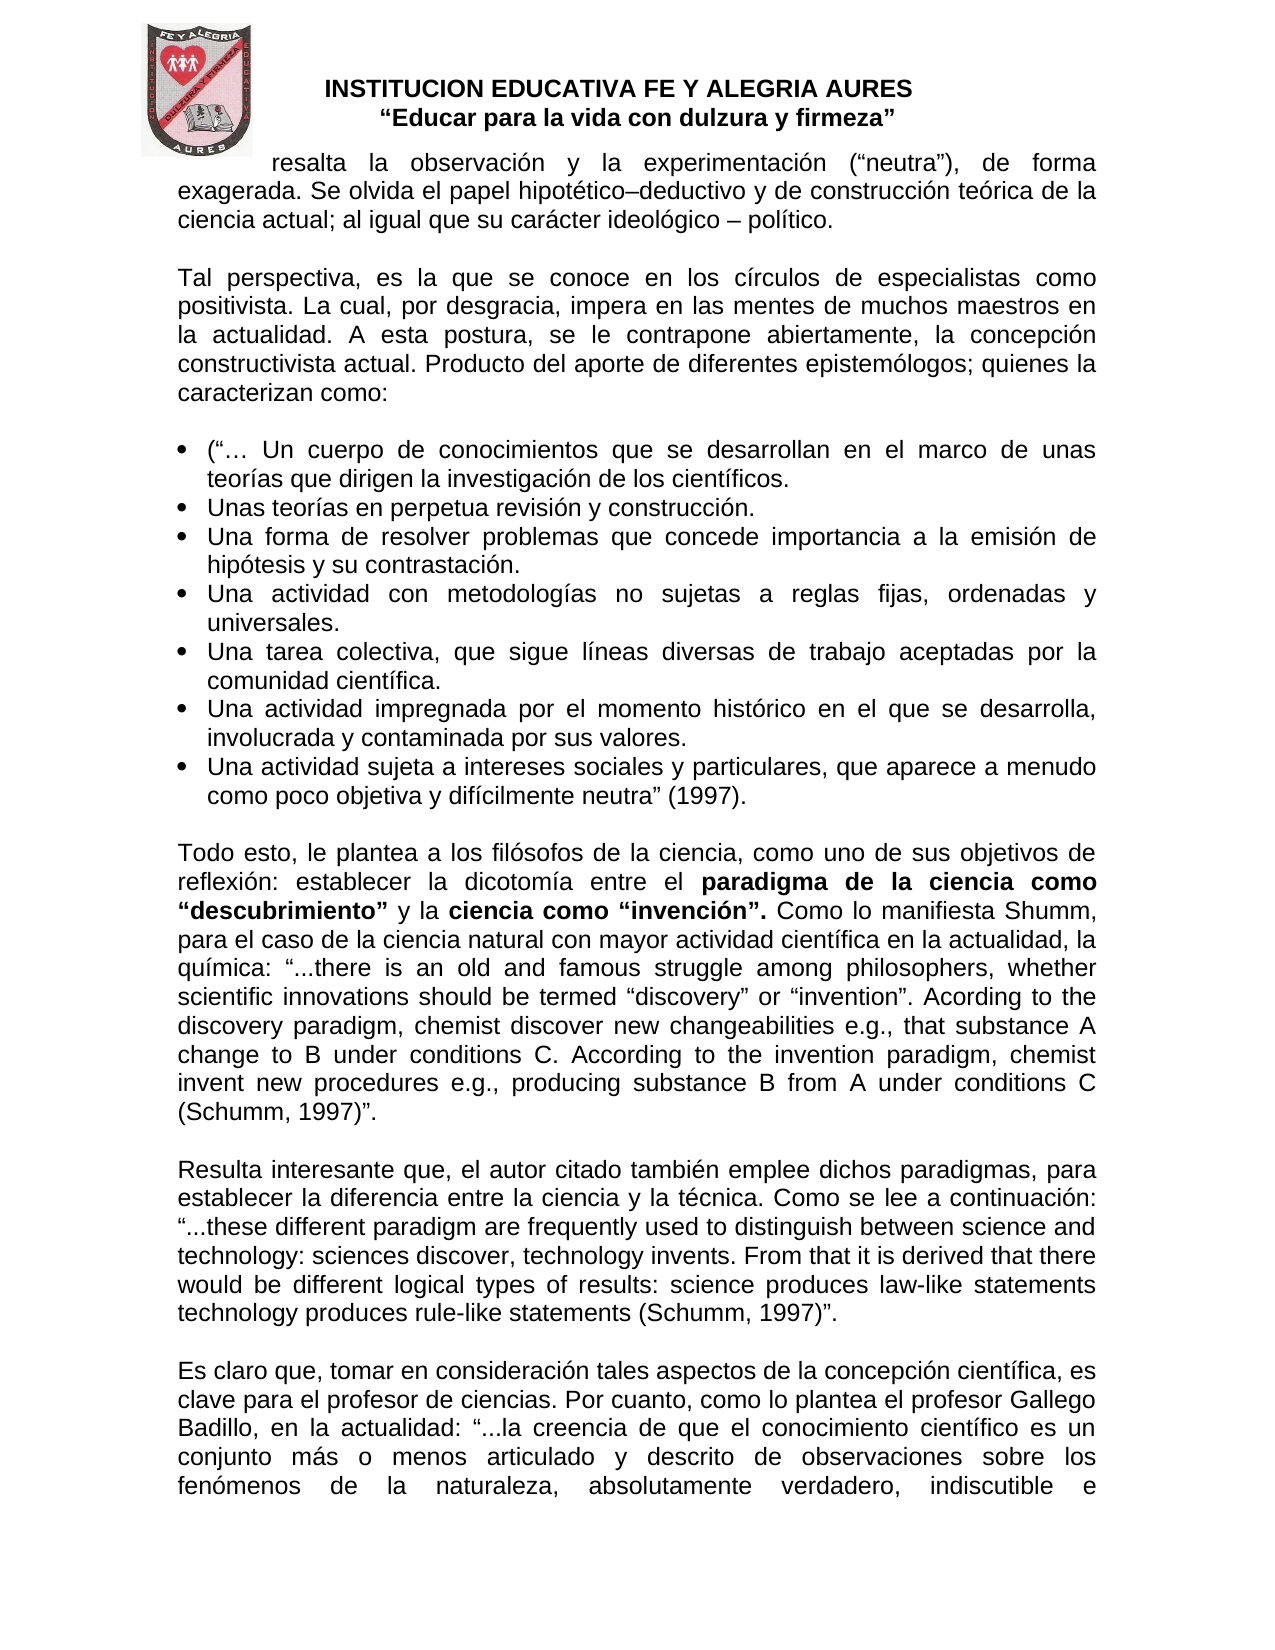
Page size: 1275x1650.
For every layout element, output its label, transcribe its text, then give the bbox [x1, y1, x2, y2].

text Tal perspectiva, es la que se conoce en los círculos de especialistas como positivista. La cual, por desgracia, impera en las mentes de muchos maestros en la actualidad. A esta postura, se le contrapone abiertamente, la concepción constructivista actual. Producto del aporte de diferentes epistemólogos; quienes la caracterizan como: [177, 263, 1098, 406]
list Una actividad sujeta a intereses sociales y particulares, que aparece a menudo como poco objetiva y difícilmente neutra” (1997). [177, 752, 1098, 809]
list Una tarea colectiva, que sigue líneas diversas de trabajo aceptadas por la comunidad científica. [177, 637, 1098, 694]
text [177, 1356, 1098, 1499]
list (“… Un cuerpo de conocimientos que se desarrollan en el marco de unas teorías que dirigen la investigación de los científicos. [177, 435, 1098, 493]
list Unas teorías en perpetua revisión y construcción. [177, 493, 1098, 522]
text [177, 148, 1098, 234]
list Una forma de resolver problemas que concede importancia a la emisión de hipótesis y su contrastación. [177, 522, 1098, 579]
picture [140, 23, 253, 155]
text Resulta interesante que, el autor citado también emplee dichos paradigmas, para establecer la diferencia entre la ciencia y la técnica. Como se lee a continuación: “...these different paradigm are frequently used to distinguish between science and technology: sciences discover, technology invents. From that it is derived that there would be different logical types of results: science produces law-like statements technology produces rule-like statements (Schumm, 1997)”. [177, 1154, 1098, 1327]
list Una actividad impregnada por el momento histórico en el que se desarrolla, involucrada y contaminada por sus valores. [177, 694, 1098, 752]
text Todo esto, le plantea a los filósofos de la ciencia, como uno de sus objetivos de reflexión: establecer la dicotomía entre el paradigma de la ciencia como “descubrimiento” y la ciencia como “invención”. Como lo manifiesta Shumm, para el caso de la ciencia natural con mayor actividad científica en la actualidad, la química: “...there is an old and famous struggle among philosophers, whether scientific innovations should be termed “discovery” or “invention”. Acording to the discovery paradigm, chemist discover new changeabilities e.g., that substance A change to B under conditions C. According to the invention paradigm, chemist invent new procedures e.g., producing substance B from A under conditions C (Schumm, 1997)”. [177, 838, 1098, 1126]
list Una actividad con metodologías no sujetas a reglas fijas, ordenadas y universales. [177, 579, 1098, 637]
